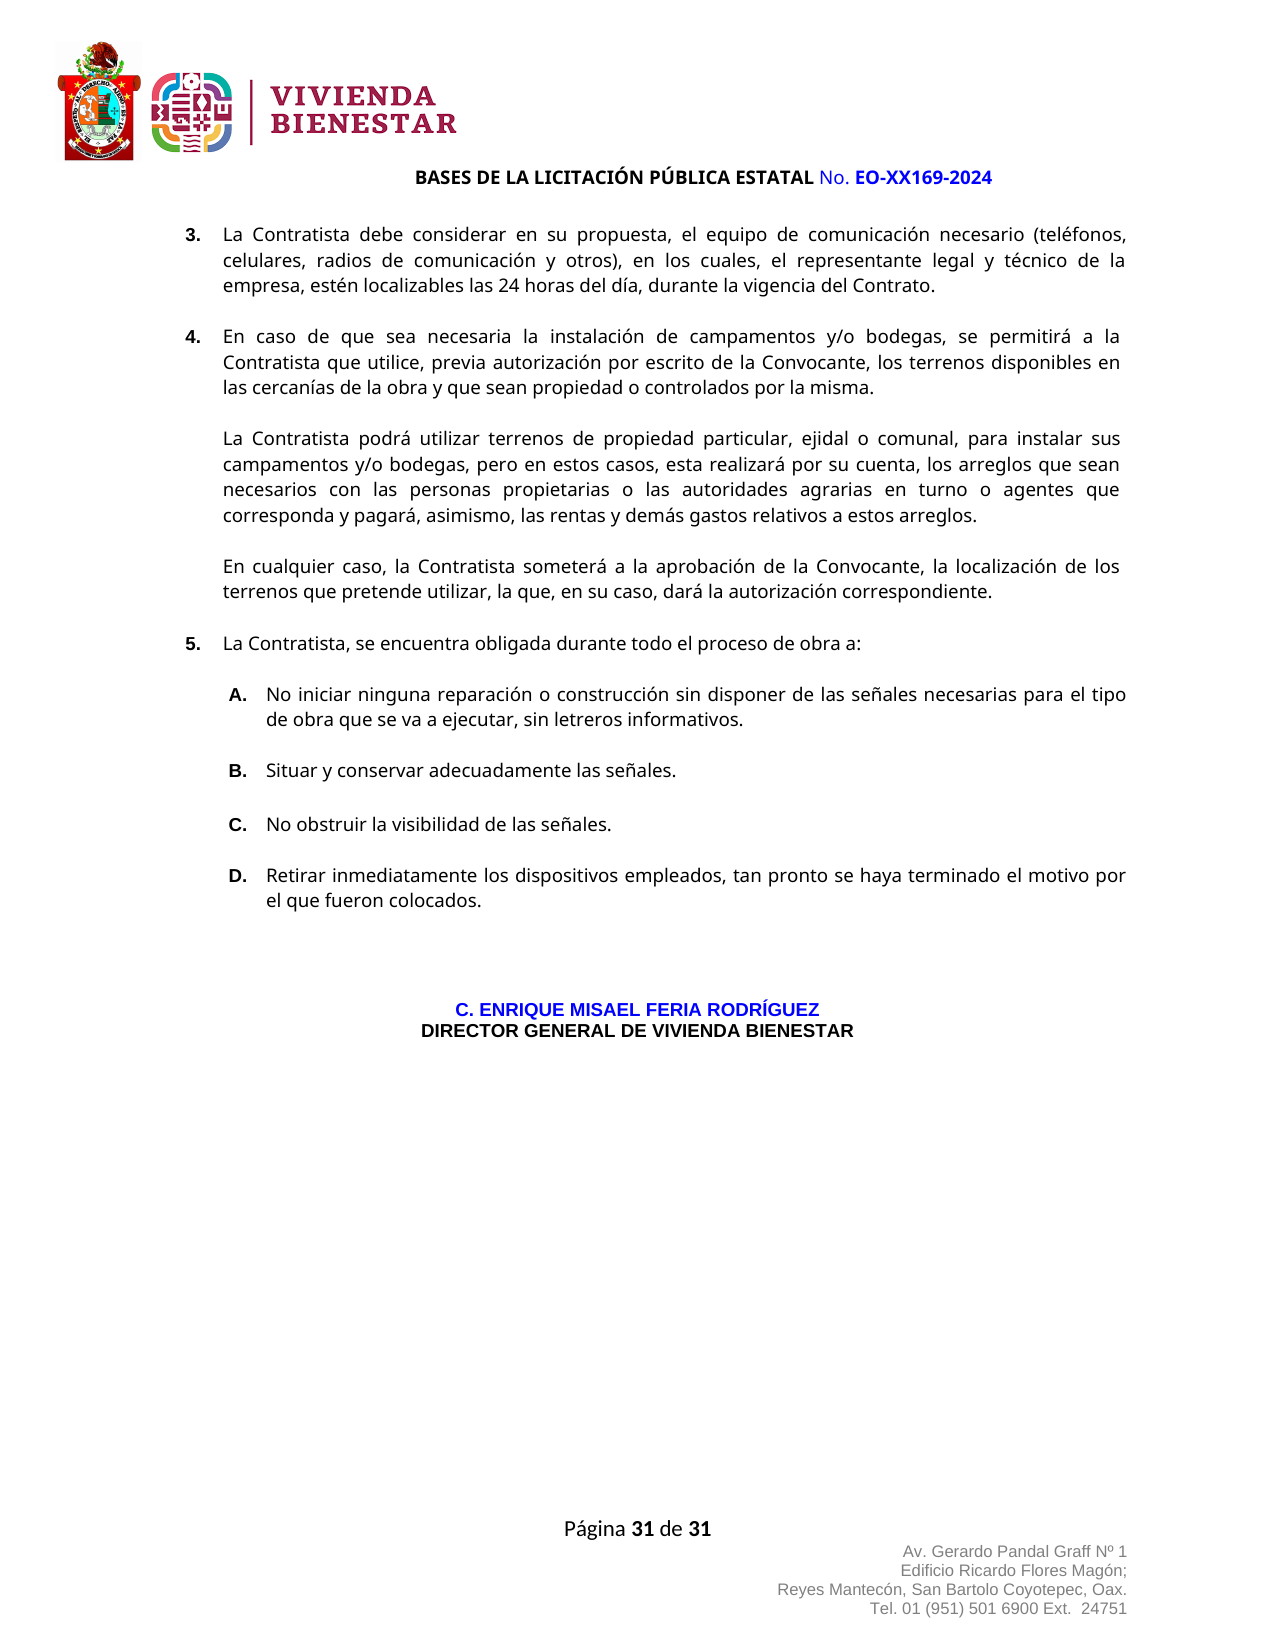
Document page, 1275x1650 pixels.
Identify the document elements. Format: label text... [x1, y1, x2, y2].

list En caso de que sea necesaria la instalación de campamentos y/o bodegas, se permitirá a la Contratista que utilice, previa autorización por escrito de la Convocante, los terrenos disponibles en las cercanías de la obra y que sean propiedad o controlados por la misma. [185, 323, 1121, 400]
list Situar y conservar adecuadamente las señales. [228, 757, 1127, 783]
list No iniciar ninguna reparación o construcción sin disponer de las señales necesarias para el tipo de obra que se va a ejecutar, sin letreros informativos. [228, 681, 1127, 732]
text C. ENRIQUE MISAEL FERIA RODRÍGUEZ [148, 998, 1127, 1020]
list Retirar inmediatamente los dispositivos empleados, tan pronto se haya terminado el motivo por el que fueron colocados. [228, 862, 1127, 913]
picture [147, 64, 473, 161]
text DIRECTOR GENERAL DE VIVIENDA BIENESTAR [148, 1020, 1127, 1041]
text La Contratista podrá utilizar terrenos de propiedad particular, ejidal o comunal, para instalar sus campamentos y/o bodegas, pero en estos casos, esta realizará por su cuenta, los arreglos que sean necesarios con las personas propietarias o las autoridades agrarias en turno o agentes que corresponda y pagará, asimismo, las rentas y demás gastos relativos a estos arreglos. [223, 426, 1121, 528]
list La Contratista, se encuentra obligada durante todo el proceso de obra a: [185, 630, 1127, 655]
list No obstruir la visibilidad de las señales. [228, 811, 1127, 836]
picture [55, 41, 143, 163]
list La Contratista debe considerar en su propuesta, el equipo de comunicación necesario (teléfonos, celulares, radios de comunicación y otros), en los cuales, el representante legal y técnico de la empresa, estén localizables las 24 horas del día, durante la vigencia del Contrato. [185, 221, 1127, 298]
text En cualquier caso, la Contratista someterá a la aprobación de la Convocante, la localización de los terrenos que pretende utilizar, la que, en su caso, dará la autorización correspondiente. [223, 553, 1121, 604]
